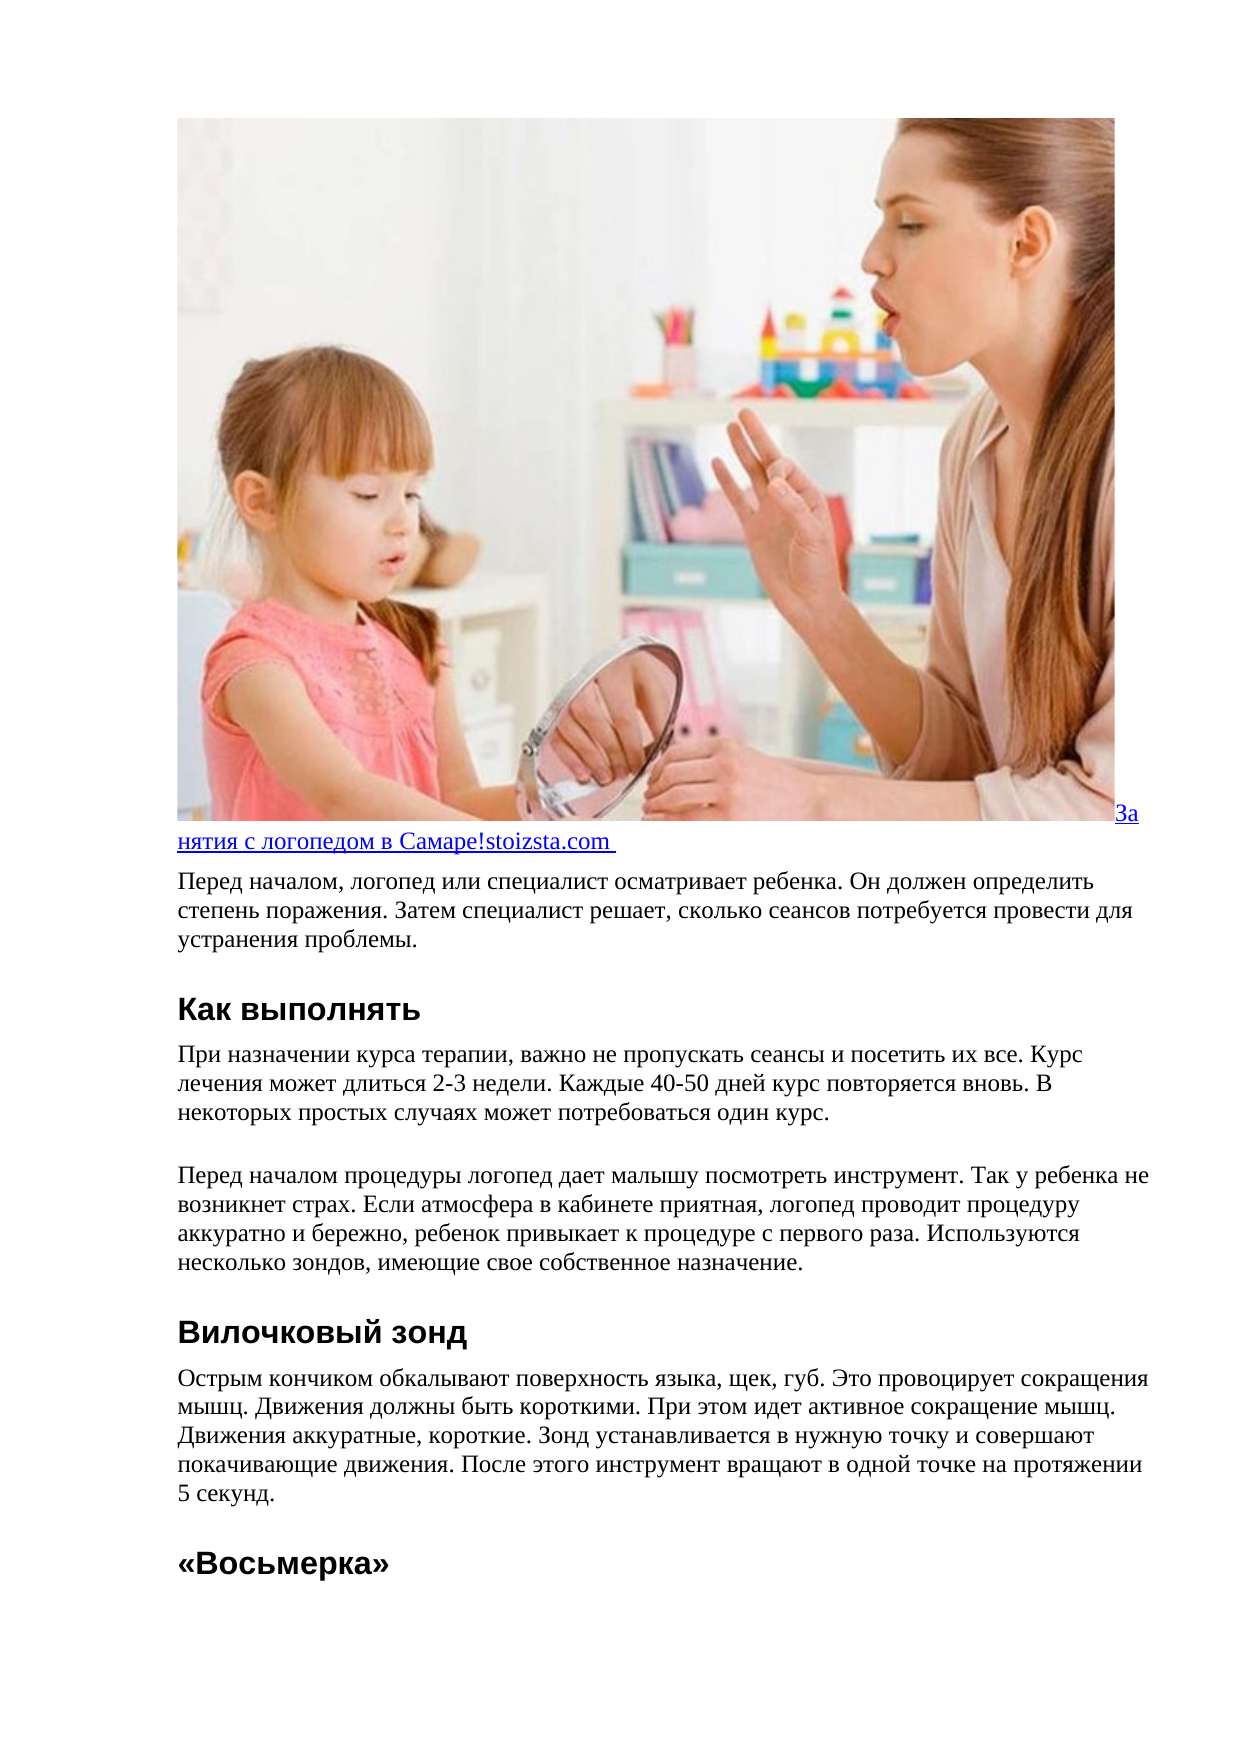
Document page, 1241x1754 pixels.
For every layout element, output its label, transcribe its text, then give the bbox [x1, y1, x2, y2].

text Перед началом процедуры логопед дает малышу посмотреть инструмент. Так у ребенка не возникнет страх. Если атмосфера в кабинете приятная, логопед проводит процедуру аккуратно и бережно, ребенок привыкает к процедуре с первого раза. Используются несколько зондов, имеющие свое собственное назначение. [177, 1161, 1152, 1276]
text При назначении курса терапии, важно не пропускать сеансы и посетить их все. Курс лечения может длиться 2-3 недели. Каждые 40-50 дней курс повторяется вновь. В некоторых простых случаях может потребоваться один курс. [177, 1039, 1152, 1126]
picture [177, 118, 1115, 821]
text Перед началом, логопед или специалист осматривает ребенка. Он должен определить степень поражения. Затем специалист решает, сколько сеансов потребуется провести для устранения проблемы. [177, 866, 1152, 952]
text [177, 118, 1152, 855]
text Вилочковый зонд [177, 1313, 1152, 1350]
text Острым кончиком обкалывают поверхность языка, щек, губ. Это провоцирует сокращения мышц. Движения должны быть короткими. При этом идет активное сокращение мышц. Движения аккуратные, короткие. Зонд устанавливается в нужную точку и совершают покачивающие движения. После этого инструмент вращают в одной точке на протяжении 5 секунд. [177, 1363, 1152, 1506]
text «Восьмерка» [177, 1544, 1152, 1581]
text Как выполнять [177, 990, 1152, 1027]
